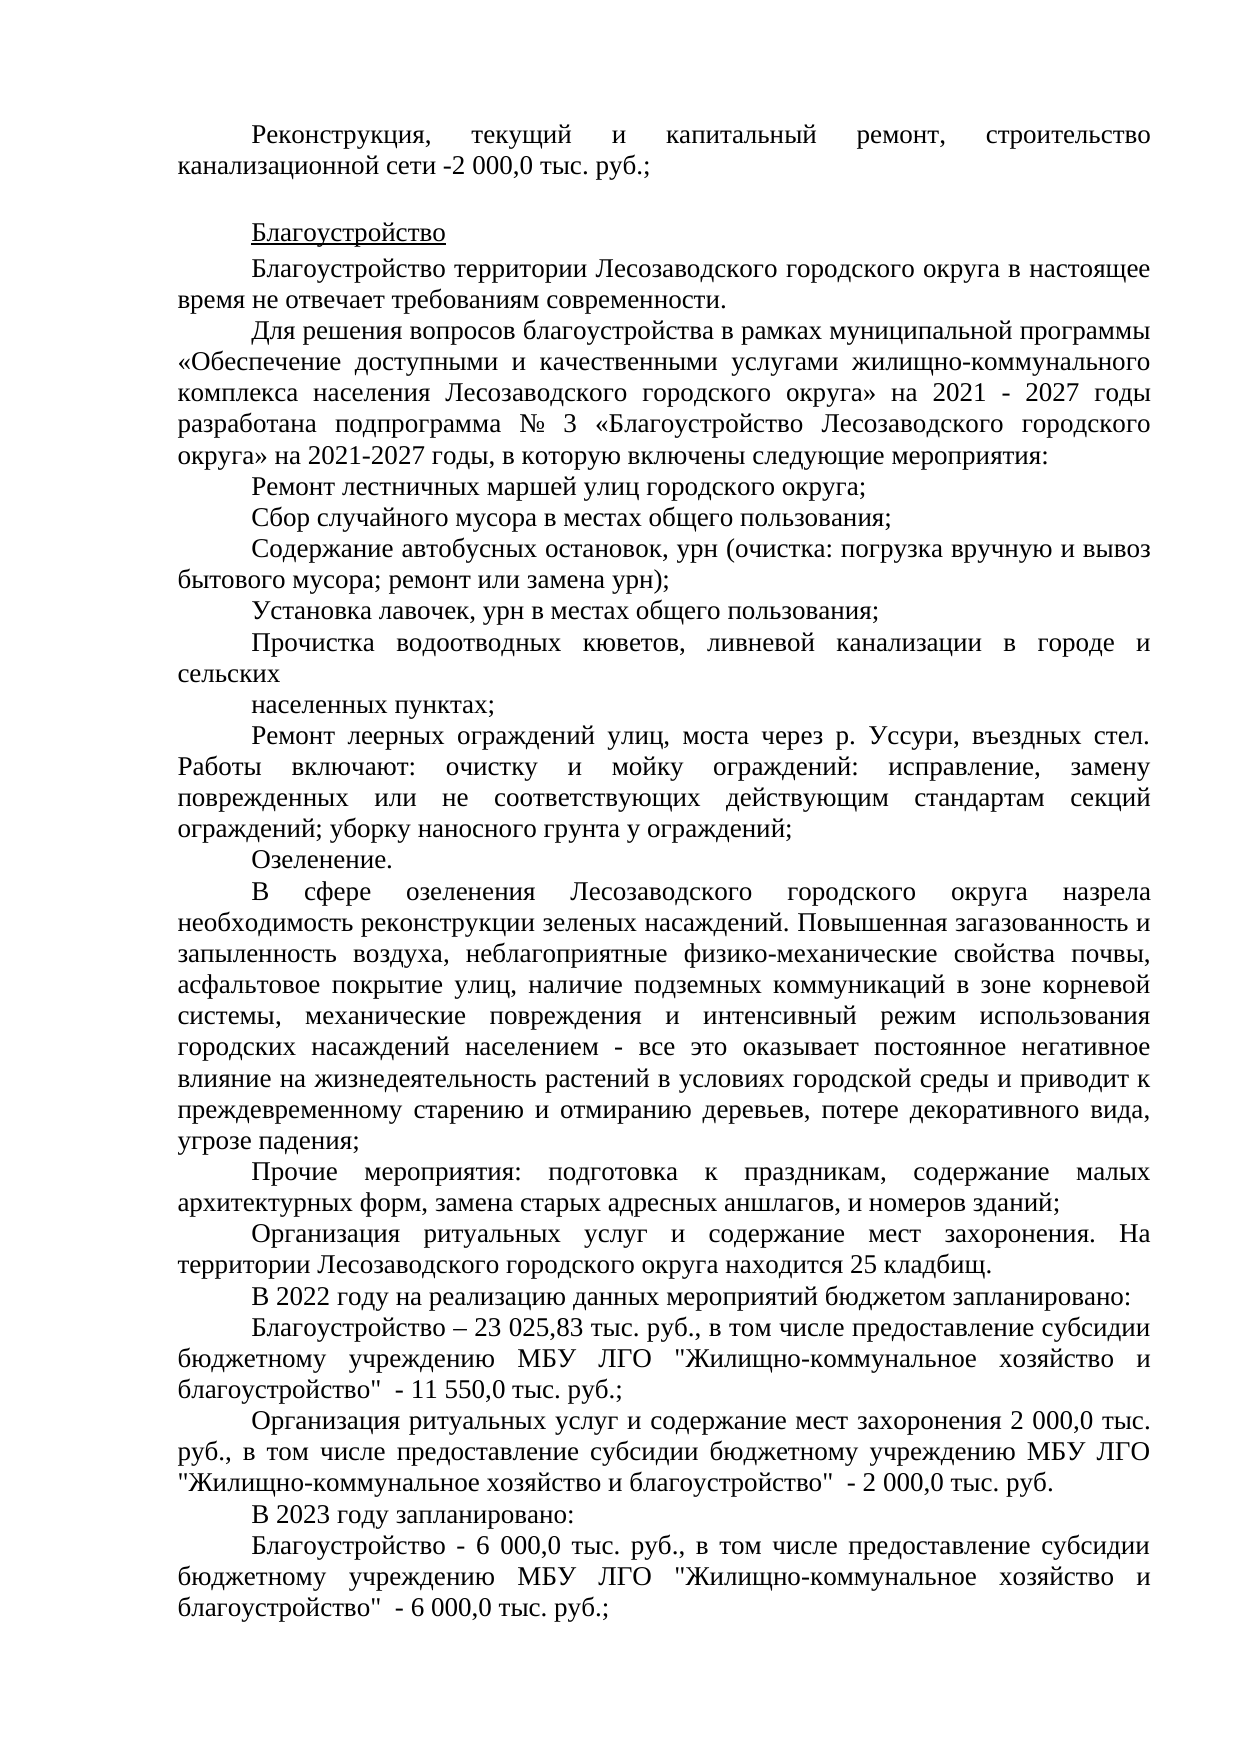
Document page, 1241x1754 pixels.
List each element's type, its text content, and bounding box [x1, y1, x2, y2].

text Ремонт леерных ограждений улиц, моста через р. Уссури, въездных стел. Работы включают: очистку и мойку ограждений: исправление, замену поврежденных или не соответствующих действующим стандартам секций ограждений; уборку наносного грунта у ограждений; [177, 719, 1152, 844]
text Содержание автобусных остановок, урн (очистка: погрузка вручную и вывоз бытового мусора; ремонт или замена урн); [177, 532, 1152, 594]
text Ремонт лестничных маршей улиц городского округа; [177, 470, 1152, 501]
text Благоустройство территории Лесозаводского городского округа в настоящее время не отвечает требованиям современности. [177, 252, 1152, 314]
text Прочистка водоотводных кюветов, ливневой канализации в городе и сельских [177, 626, 1152, 688]
text Озеленение. [177, 844, 1152, 875]
text Прочие мероприятия: подготовка к праздникам, содержание малых архитектурных форм, замена старых адресных аншлагов, и номеров зданий; [177, 1155, 1152, 1217]
text Реконструкция, текущий и капитальный ремонт, строительство канализационной сети -2 000,0 тыс. руб.; [177, 118, 1152, 180]
text В сфере озеленения Лесозаводского городского округа назрела необходимость реконструкции зеленых насаждений. Повышенная загазованность и запыленность воздуха, неблагоприятные физико-механические свойства почвы, асфальтовое покрытие улиц, наличие подземных коммуникаций в зоне корневой системы, механические повреждения и интенсивный режим использования городских насаждений населением - все это оказывает постоянное негативное влияние на жизнедеятельность растений в условиях городской среды и приводит к преждевременному старению и отмиранию деревьев, потере декоративного вида, угрозе падения; [177, 875, 1152, 1155]
text Сбор случайного мусора в местах общего пользования; [177, 501, 1152, 532]
text В 2022 году на реализацию данных мероприятий бюджетом запланировано: [177, 1280, 1152, 1311]
text В 2023 году запланировано: [177, 1498, 1152, 1529]
text Для решения вопросов благоустройства в рамках муниципальной программы «Обеспечение доступными и качественными услугами жилищно-коммунального комплекса населения Лесозаводского городского округа» на 2021 - 2027 годы разработана подпрограмма № 3 «Благоустройство Лесозаводского городского округа» на 2021-2027 годы, в которую включены следующие мероприятия: [177, 314, 1152, 470]
text населенных пунктах; [177, 688, 1152, 719]
text Организация ритуальных услуг и содержание мест захоронения. На территории Лесозаводского городского округа находится 25 кладбищ. [177, 1217, 1152, 1280]
text Благоустройство [177, 216, 1152, 247]
text Благоустройство – 23 025,83 тыс. руб., в том числе предоставление субсидии бюджетному учреждению МБУ ЛГО "Жилищно-коммунальное хозяйство и благоустройство" - 11 550,0 тыс. руб.; [177, 1311, 1152, 1404]
text Установка лавочек, урн в местах общего пользования; [177, 594, 1152, 626]
